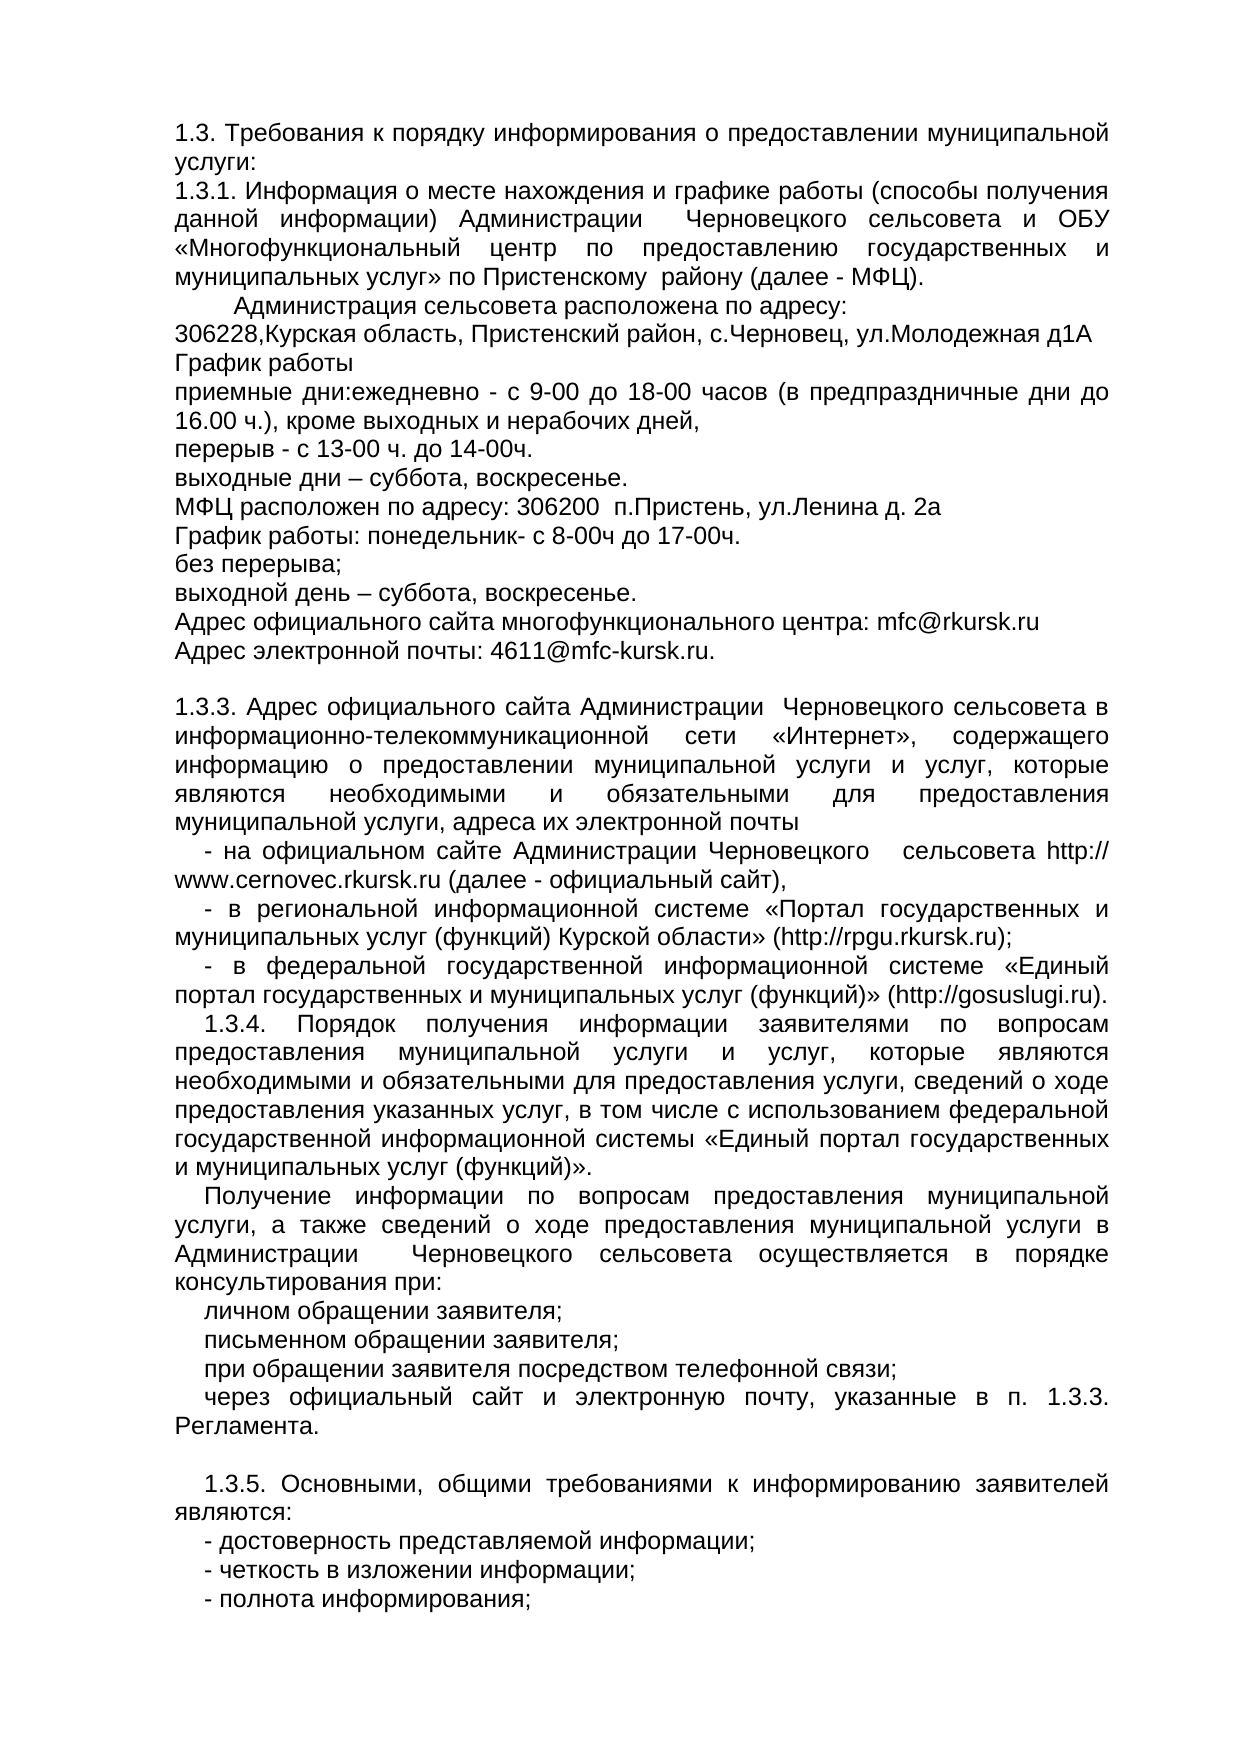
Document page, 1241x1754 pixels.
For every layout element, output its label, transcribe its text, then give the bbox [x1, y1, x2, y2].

text 1.3.3. Адрес официального сайта Администрации Черновецкого сельсовета в информационно-телекоммуникационной сети «Интернет», содержащего информацию о предоставлении муниципальной услуги и услуг, которые являются необходимыми и обязательными для предоставления муниципальной услуги, адреса их электронной почты [174, 692, 1110, 836]
text личном обращении заявителя; [174, 1296, 1110, 1325]
text Адрес электронной почты: 4611@mfc-kursk.ru. [174, 636, 1110, 664]
text - полнота информирования; [174, 1584, 1110, 1612]
text - достоверность представляемой информации; [174, 1526, 1110, 1555]
text 1.3.1. Информация о месте нахождения и графике работы (способы получения данной информации) Администрации Черновецкого сельсовета и ОБУ «Многофункциональный центр по предоставлению государственных и муниципальных услуг» по Пристенскому району (далее - МФЦ). [174, 176, 1110, 291]
text через официальный сайт и электронную почту, указанные в п. 1.3.3. Регламента. [174, 1382, 1110, 1440]
text 306228,Курская область, Пристенский район, с.Черновец, ул.Молодежная д1А [174, 319, 1110, 348]
text МФЦ расположен по адресу: 306200 п.Пристень, ул.Ленина д. 2а [174, 492, 1110, 521]
text График работы [174, 348, 1110, 377]
text - в федеральной государственной информационной системе «Единый портал государственных и муниципальных услуг (функций)» (http://gosuslugi.ru). [174, 951, 1110, 1009]
text - в региональной информационной системе «Портал государственных и муниципальных услуг (функций) Курской области» (http://rpgu.rkursk.ru); [174, 894, 1110, 951]
text письменном обращении заявителя; [174, 1325, 1110, 1354]
text без перерыва; [174, 549, 1110, 578]
text 1.3.4. Порядок получения информации заявителями по вопросам предоставления муниципальной услуги и услуг, которые являются необходимыми и обязательными для предоставления услуги, сведений о ходе предоставления указанных услуг, в том числе с использованием федеральной государственной информационной системы «Единый портал государственных и муниципальных услуг (функций)». [174, 1009, 1110, 1181]
text Администрация сельсовета расположена по адресу: [174, 291, 1110, 319]
text - четкость в изложении информации; [174, 1555, 1110, 1584]
text при обращении заявителя посредством телефонной связи; [174, 1354, 1110, 1382]
text перерыв - с 13-00 ч. до 14-00ч. [174, 434, 1110, 463]
text приемные дни:ежедневно - с 9-00 до 18-00 часов (в предпраздничные дни до 16.00 ч.), кроме выходных и нерабочих дней, [174, 377, 1110, 434]
text выходные дни – суббота, воскресенье. [174, 463, 1110, 492]
text 1.3. Требования к порядку информирования о предоставлении муниципальной услуги: [174, 118, 1110, 176]
text Получение информации по вопросам предоставления муниципальной услуги, а также сведений о ходе предоставления муниципальной услуги в Администрации Черновецкого сельсовета осуществляется в порядке консультирования при: [174, 1181, 1110, 1296]
text 1.3.5. Основными, общими требованиями к информированию заявителей являются: [174, 1469, 1110, 1526]
text - на официальном сайте Администрации Черновецкого сельсовета http:// www.cernovec.rkursk.ru (далее - официальный сайт), [174, 836, 1110, 894]
text выходной день – суббота, воскресенье. [174, 578, 1110, 607]
text График работы: понедельник- с 8-00ч до 17-00ч. [174, 521, 1110, 549]
text Адрес официального сайта многофункционального центра: mfc@rkursk.ru [174, 607, 1110, 636]
